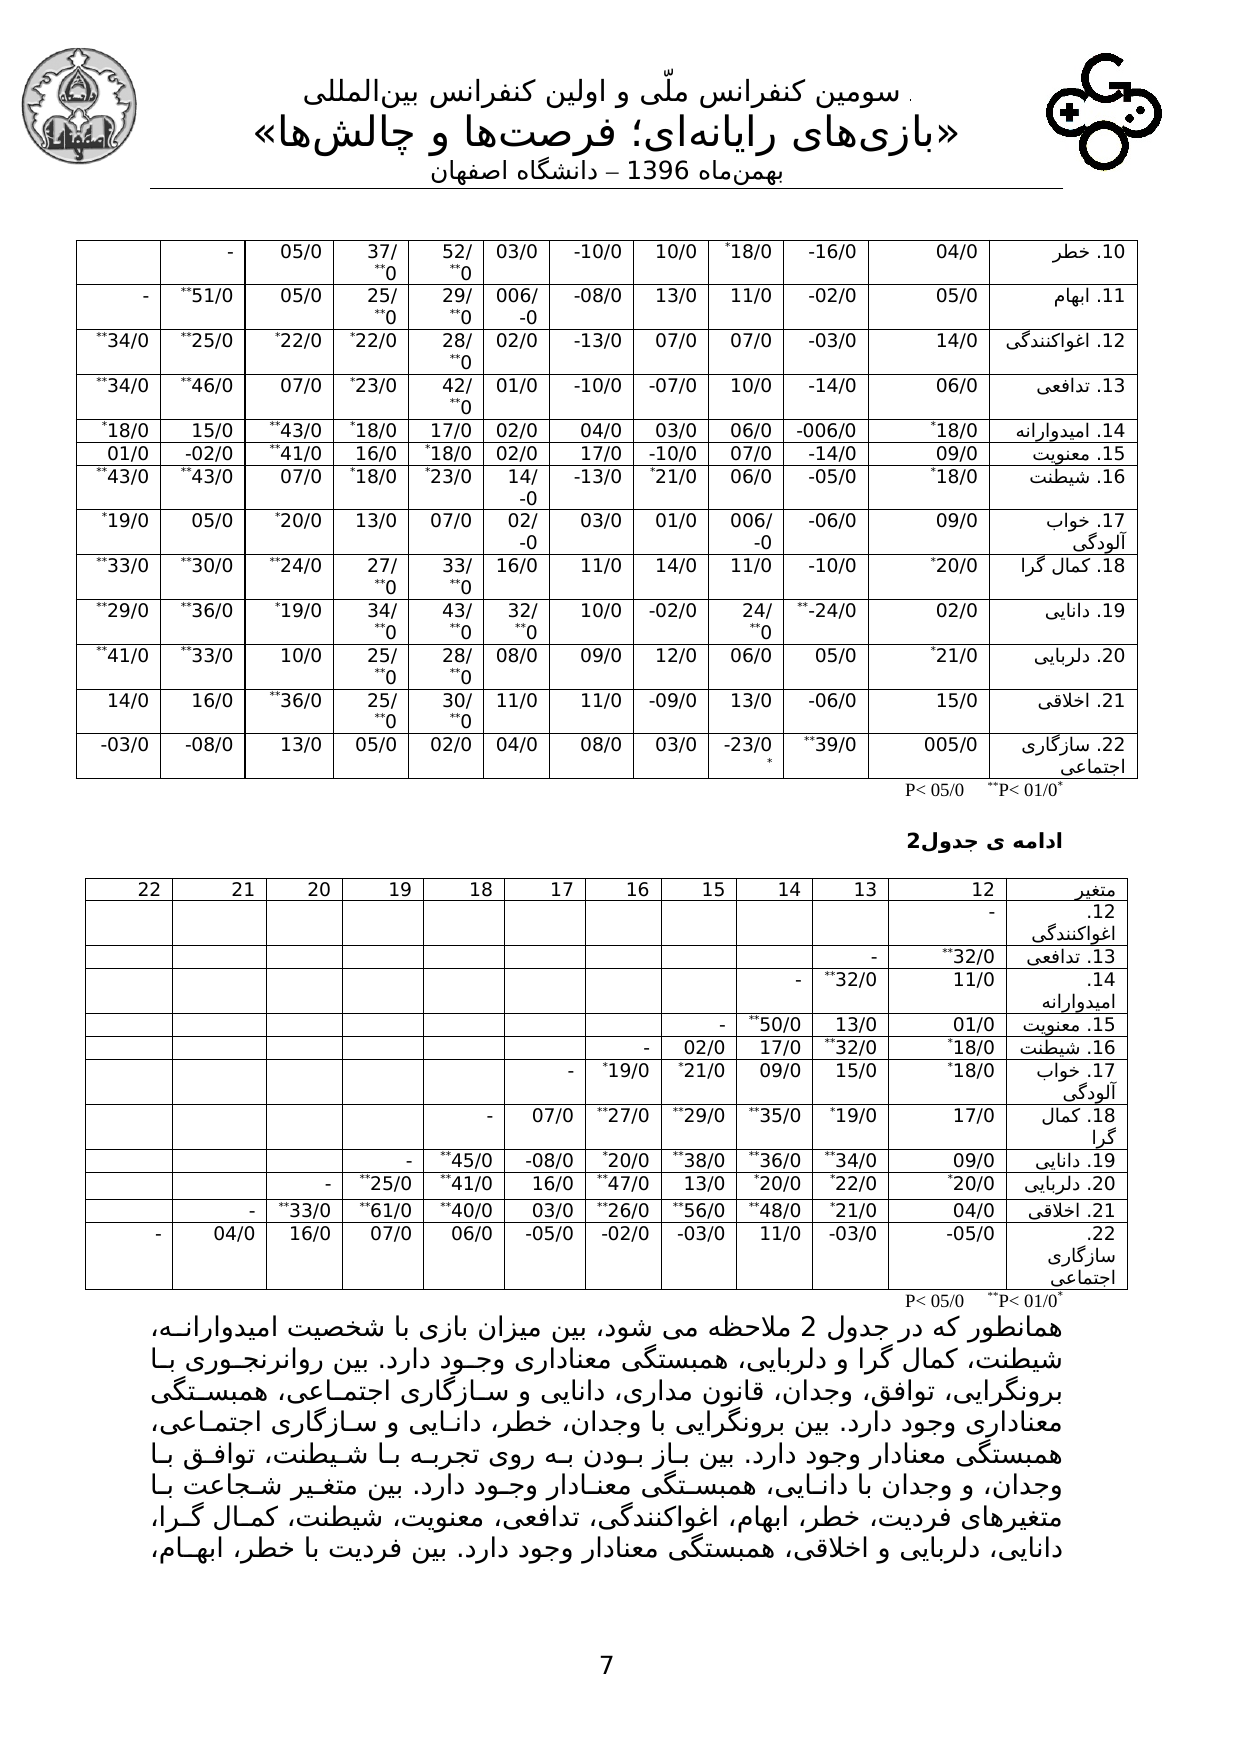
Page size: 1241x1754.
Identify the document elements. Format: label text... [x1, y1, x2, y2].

table_cell 21/0* [869, 645, 989, 688]
table_cell 18. کمال گرا [990, 555, 1137, 599]
table_cell 09/0 [550, 645, 633, 688]
table_cell [505, 1037, 585, 1059]
table_cell 14/0- [484, 466, 549, 509]
table_cell [424, 1014, 504, 1036]
table_cell 14/0- [784, 375, 868, 419]
table_cell [586, 901, 661, 945]
table_cell - [86, 1223, 172, 1289]
table_cell 25/0** [334, 690, 408, 733]
table_cell 09/0 [737, 1060, 812, 1104]
table_cell 005/0 [869, 734, 989, 778]
table_cell 07/0- [634, 375, 708, 419]
table_cell 05/0- [505, 1223, 585, 1289]
table_cell 11/0 [550, 555, 633, 599]
table_cell 22. سازگاری اجتماعی [990, 734, 1137, 778]
table_cell 18/0* [334, 420, 408, 442]
table_cell 15/0 [813, 1060, 888, 1104]
text *P< 05/0 **P< 01/0 [150, 1290, 1063, 1312]
table_cell 13/0 [246, 734, 333, 778]
table_cell 26/0** [586, 1200, 661, 1222]
table_cell 21/0* [634, 466, 708, 509]
table_cell 18/0* [889, 1037, 1006, 1059]
table_cell 34/0** [77, 330, 160, 374]
table_header 21 [173, 879, 266, 900]
table_cell [86, 1105, 172, 1149]
table_cell [586, 946, 661, 968]
table_cell 12. اغواکنندگی [990, 330, 1137, 374]
table_cell [586, 969, 661, 1013]
table_cell [343, 969, 423, 1013]
table_cell 10/0 [634, 241, 708, 284]
table_cell 10/0 [709, 375, 783, 419]
table_cell 20/0* [246, 510, 333, 554]
text *P< 05/0 **P< 01/0 [150, 779, 1063, 801]
table_cell 33/0** [77, 555, 160, 599]
table_cell [173, 946, 266, 968]
table_cell 08/0- [505, 1150, 585, 1172]
table_cell [267, 946, 342, 968]
table_cell 51/0** [161, 285, 244, 329]
table_cell 61/0** [343, 1200, 423, 1222]
table_cell [86, 901, 172, 945]
table_cell 10/0 [246, 645, 333, 688]
table_cell [662, 969, 736, 1013]
table_cell [173, 1105, 266, 1149]
table_cell 14/0- [784, 443, 868, 464]
table_cell [343, 1105, 423, 1149]
table_cell [343, 1037, 423, 1059]
table_cell 04/0 [550, 420, 633, 442]
table_cell 02/0 [869, 600, 989, 644]
table_cell [267, 1150, 342, 1172]
table_cell 02/0 [484, 330, 549, 374]
table_cell [505, 946, 585, 968]
table_cell [173, 901, 266, 945]
table_cell [424, 969, 504, 1013]
table_cell 41/0** [424, 1173, 504, 1199]
table_cell 14/0 [869, 330, 989, 374]
table_cell [505, 969, 585, 1013]
table_cell 05/0 [246, 285, 333, 329]
table_cell - [173, 1200, 266, 1222]
table_cell 02/0 [662, 1037, 736, 1059]
table_header 18 [424, 879, 504, 900]
table_cell - [424, 1105, 504, 1149]
table_cell [173, 1173, 266, 1199]
table_cell 17/0 [550, 443, 633, 464]
table_header 22 [86, 879, 172, 900]
table_cell 03/0- [662, 1223, 736, 1289]
table_cell [505, 1014, 585, 1036]
table_cell 11/0 [484, 690, 549, 733]
table_cell [86, 1014, 172, 1036]
table_cell 18. کمال گرا [1007, 1105, 1127, 1149]
table_cell [173, 1150, 266, 1172]
table_cell 16/0 [267, 1223, 342, 1289]
table_cell 11/0 [709, 285, 783, 329]
table_cell 15/0 [161, 420, 244, 442]
table_cell 14. امیدوارانه [990, 420, 1137, 442]
table_cell 06/0 [709, 420, 783, 442]
table_cell 56/0** [662, 1200, 736, 1222]
table_cell 13/0 [334, 510, 408, 554]
table_cell 32/0** [813, 1037, 888, 1059]
table_cell [343, 901, 423, 945]
table_cell 41/0** [77, 645, 160, 688]
table_cell 09/0 [869, 510, 989, 554]
table_cell 19/0* [586, 1060, 661, 1104]
table_cell 12. اغواکنندگی [1007, 901, 1127, 945]
table_cell 07/0 [709, 443, 783, 464]
table_cell 07/0 [634, 330, 708, 374]
table_cell [343, 1060, 423, 1104]
table_cell 02/0 [484, 420, 549, 442]
table_cell 33/0** [409, 555, 483, 599]
table_cell 43/0** [246, 420, 333, 442]
table_cell 34/0** [77, 375, 160, 419]
table_cell 41/0** [246, 443, 333, 464]
table_cell [737, 946, 812, 968]
table_cell 19/0* [813, 1105, 888, 1149]
table_cell 29/0** [409, 285, 483, 329]
table_cell 30/0** [409, 690, 483, 733]
table_cell 03/0 [634, 734, 708, 778]
table_cell 20/0* [586, 1150, 661, 1172]
table_cell 39/0** [784, 734, 868, 778]
table_cell 14/0 [634, 555, 708, 599]
table_cell 04/0 [484, 734, 549, 778]
table_cell 16. شیطنت [990, 466, 1137, 509]
table_cell 17/0 [409, 420, 483, 442]
table_cell 05/0- [784, 466, 868, 509]
table_cell 11. ابهام [990, 285, 1137, 329]
table_header متغیر [1007, 879, 1127, 900]
table_cell [424, 946, 504, 968]
table_cell 16/0- [784, 241, 868, 284]
table_cell 20. دلربایی [990, 645, 1137, 688]
table_cell 08/0 [550, 734, 633, 778]
table_header 17 [505, 879, 585, 900]
table_cell 19/0* [77, 510, 160, 554]
table_cell 14/0 [77, 690, 160, 733]
table_cell 32/0** [484, 600, 549, 644]
table_cell 15. معنویت [1007, 1014, 1127, 1036]
table_cell - [343, 1150, 423, 1172]
table_cell 006/0- [709, 510, 783, 554]
table_cell 18/0* [709, 241, 783, 284]
table_cell 38/0** [662, 1150, 736, 1172]
table_cell 18/0* [409, 443, 483, 464]
table_cell 10/0- [634, 443, 708, 464]
table_cell 06/0- [784, 510, 868, 554]
table_cell 17/0 [889, 1105, 1006, 1149]
table_cell [86, 1173, 172, 1199]
table_cell 23/0* [334, 375, 408, 419]
table_cell [343, 1014, 423, 1036]
table_cell 01/0 [634, 510, 708, 554]
table_cell 34/0** [813, 1150, 888, 1172]
table_cell 43/0** [161, 466, 244, 509]
table_cell 05/0 [334, 734, 408, 778]
table_cell 19. دانایی [990, 600, 1137, 644]
table_cell 18/0* [889, 1060, 1006, 1104]
table_cell [267, 1060, 342, 1104]
table_cell [267, 901, 342, 945]
table_cell 48/0** [737, 1200, 812, 1222]
table_cell 24/0** [246, 555, 333, 599]
table_cell [86, 1200, 172, 1222]
table_header 19 [343, 879, 423, 900]
table_cell 06/0 [869, 375, 989, 419]
table_cell - [662, 1014, 736, 1036]
table_cell 08/0- [161, 734, 244, 778]
table_cell 36/0** [737, 1150, 812, 1172]
table_cell 15/0 [869, 690, 989, 733]
table_cell [505, 901, 585, 945]
table_cell 07/0 [246, 466, 333, 509]
table_cell [267, 969, 342, 1013]
table_cell 52/0** [409, 241, 483, 284]
table_cell 13. تدافعی [990, 375, 1137, 419]
table_cell [424, 901, 504, 945]
table_cell 36/0** [161, 600, 244, 644]
table_cell 25/0** [334, 645, 408, 688]
table_cell 04/0 [173, 1223, 266, 1289]
table_cell 05/0 [161, 510, 244, 554]
table_cell 25/0** [161, 330, 244, 374]
table_cell 25/0** [334, 285, 408, 329]
table_cell 34/0** [334, 600, 408, 644]
table_cell 42/0** [409, 375, 483, 419]
table_cell [662, 946, 736, 968]
table_cell [737, 901, 812, 945]
table_cell [424, 1060, 504, 1104]
table_cell 16/0 [334, 443, 408, 464]
table_cell 006/0- [784, 420, 868, 442]
table_cell 02/0- [484, 510, 549, 554]
table_cell - [813, 946, 888, 968]
table_cell 21. اخلاقی [990, 690, 1137, 733]
table_cell 10. خطر [990, 241, 1137, 284]
picture [18, 45, 139, 165]
table_cell 07/0 [246, 375, 333, 419]
table_cell - [267, 1173, 342, 1199]
table_cell 06/0 [424, 1223, 504, 1289]
table_cell 09/0 [869, 443, 989, 464]
table_cell 15. معنویت [990, 443, 1137, 464]
picture [1045, 51, 1163, 172]
table_cell 20/0* [737, 1173, 812, 1199]
table_cell 03/0- [813, 1223, 888, 1289]
table_cell 20/0* [889, 1173, 1006, 1199]
table_cell 30/0** [161, 555, 244, 599]
table_cell 22/0* [246, 330, 333, 374]
table_cell [813, 901, 888, 945]
table_cell 12/0 [634, 645, 708, 688]
table_cell 22/0* [813, 1173, 888, 1199]
table_cell 13/0- [550, 466, 633, 509]
table_header 16 [586, 879, 661, 900]
table_cell 02/0- [586, 1223, 661, 1289]
table_cell 47/0** [586, 1173, 661, 1199]
table_cell 17/0 [737, 1037, 812, 1059]
table_cell 07/0 [505, 1105, 585, 1149]
table_cell 35/0** [737, 1105, 812, 1149]
table_cell - [161, 241, 244, 284]
table_cell 02/0- [634, 600, 708, 644]
table_cell 32/0** [813, 969, 888, 1013]
table_cell 03/0 [550, 510, 633, 554]
table_cell 33/0** [161, 645, 244, 688]
table_cell 45/0** [424, 1150, 504, 1172]
table_cell 19/0* [246, 600, 333, 644]
table_cell 13. تدافعی [1007, 946, 1127, 968]
table_cell [86, 1037, 172, 1059]
table_cell [173, 1060, 266, 1104]
table_cell 18/0* [869, 466, 989, 509]
table_header 15 [662, 879, 736, 900]
table_cell 006/0- [484, 285, 549, 329]
table_cell 06/0 [709, 645, 783, 688]
table_cell [173, 1037, 266, 1059]
table_cell - [586, 1037, 661, 1059]
table_cell 27/0** [334, 555, 408, 599]
table_cell 21. اخلاقی [1007, 1200, 1127, 1222]
table_cell [267, 1014, 342, 1036]
table_cell 10/0- [550, 375, 633, 419]
table_cell 21/0* [813, 1200, 888, 1222]
table_cell 05/0 [784, 645, 868, 688]
table_cell 23/0* [409, 466, 483, 509]
table_cell 11/0 [709, 555, 783, 599]
table_header 20 [267, 879, 342, 900]
table_cell 22/0* [334, 330, 408, 374]
table_cell 02/0 [484, 443, 549, 464]
table_cell 09/0- [634, 690, 708, 733]
table_cell 07/0 [409, 510, 483, 554]
table_cell 02/0 [409, 734, 483, 778]
table_cell 25/0** [343, 1173, 423, 1199]
table_cell 01/0 [889, 1014, 1006, 1036]
table_cell 43/0** [409, 600, 483, 644]
table_cell 07/0 [343, 1223, 423, 1289]
table_cell 03/0- [784, 330, 868, 374]
table_cell [86, 946, 172, 968]
table_cell 46/0** [161, 375, 244, 419]
table_cell 18/0* [869, 420, 989, 442]
table_cell [662, 901, 736, 945]
table_cell 27/0** [586, 1105, 661, 1149]
table_cell 01/0 [77, 443, 160, 464]
table_cell 03/0 [484, 241, 549, 284]
table_cell 03/0 [505, 1200, 585, 1222]
table_cell 18/0* [334, 466, 408, 509]
table_cell 04/0 [889, 1200, 1006, 1222]
table_cell 11/0 [550, 690, 633, 733]
table_cell 24/0** [709, 600, 783, 644]
table_cell 13/0 [634, 285, 708, 329]
table_cell 22. سازگاری اجتماعی [1007, 1223, 1127, 1289]
table_cell 40/0** [424, 1200, 504, 1222]
table_cell 10/0- [550, 241, 633, 284]
table_cell 08/0- [550, 285, 633, 329]
table_cell - [889, 901, 1006, 945]
table_cell 05/0 [869, 285, 989, 329]
table_cell [343, 946, 423, 968]
table_cell 13/0- [550, 330, 633, 374]
table_cell - [77, 285, 160, 329]
table_cell 32/0** [889, 946, 1006, 968]
text ادامه ی جدول2 [150, 829, 1063, 853]
table_cell 04/0 [869, 241, 989, 284]
table_cell 20/0* [869, 555, 989, 599]
table_cell 13/0 [709, 690, 783, 733]
table_cell 50/0** [737, 1014, 812, 1036]
table_cell 09/0 [889, 1150, 1006, 1172]
table_cell 18/0* [77, 420, 160, 442]
table_cell 28/0** [409, 330, 483, 374]
table_cell 19. دانایی [1007, 1150, 1127, 1172]
table_cell 07/0 [709, 330, 783, 374]
table_cell [77, 241, 160, 284]
table_cell 03/0- [77, 734, 160, 778]
table_cell 16/0 [484, 555, 549, 599]
table_cell [267, 1105, 342, 1149]
table_cell 03/0 [634, 420, 708, 442]
table_cell 17. خواب آلودگی [990, 510, 1137, 554]
table_cell 01/0 [484, 375, 549, 419]
table_cell 16/0 [505, 1173, 585, 1199]
table_cell 02/0- [784, 285, 868, 329]
table_cell [86, 1060, 172, 1104]
table_cell 36/0** [246, 690, 333, 733]
table_cell 05/0- [889, 1223, 1006, 1289]
table_cell 16/0 [161, 690, 244, 733]
table_cell 08/0 [484, 645, 549, 688]
table_cell - [505, 1060, 585, 1104]
table_cell 16. شیطنت [1007, 1037, 1127, 1059]
table_cell [267, 1037, 342, 1059]
table_cell 13/0 [813, 1014, 888, 1036]
table_header 14 [737, 879, 812, 900]
table_cell 14. امیدوارانه [1007, 969, 1127, 1013]
table_cell 13/0 [662, 1173, 736, 1199]
table_cell 06/0- [784, 690, 868, 733]
table_cell 17. خواب آلودگی [1007, 1060, 1127, 1104]
table_cell 20. دلربایی [1007, 1173, 1127, 1199]
table_cell 11/0 [889, 969, 1006, 1013]
table_cell [86, 1150, 172, 1172]
table_cell [173, 1014, 266, 1036]
table_cell 28/0** [409, 645, 483, 688]
table_cell 29/0** [662, 1105, 736, 1149]
table_cell 10/0- [784, 555, 868, 599]
table_cell 06/0 [709, 466, 783, 509]
table_cell 05/0 [246, 241, 333, 284]
table_cell 10/0 [550, 600, 633, 644]
table_cell [86, 969, 172, 1013]
table_cell 37/0** [334, 241, 408, 284]
table_cell 33/0** [267, 1200, 342, 1222]
table_cell 43/0** [77, 466, 160, 509]
table_cell 29/0** [77, 600, 160, 644]
table_cell [173, 969, 266, 1013]
table_cell 11/0 [737, 1223, 812, 1289]
table_cell 23/0-* [709, 734, 783, 778]
table_cell [424, 1037, 504, 1059]
table_cell - [737, 969, 812, 1013]
table_cell [586, 1014, 661, 1036]
table_cell 02/0- [161, 443, 244, 464]
table_cell 21/0* [662, 1060, 736, 1104]
table_header 12 [889, 879, 1006, 900]
table_header 13 [813, 879, 888, 900]
table_cell 24/0-** [784, 600, 868, 644]
